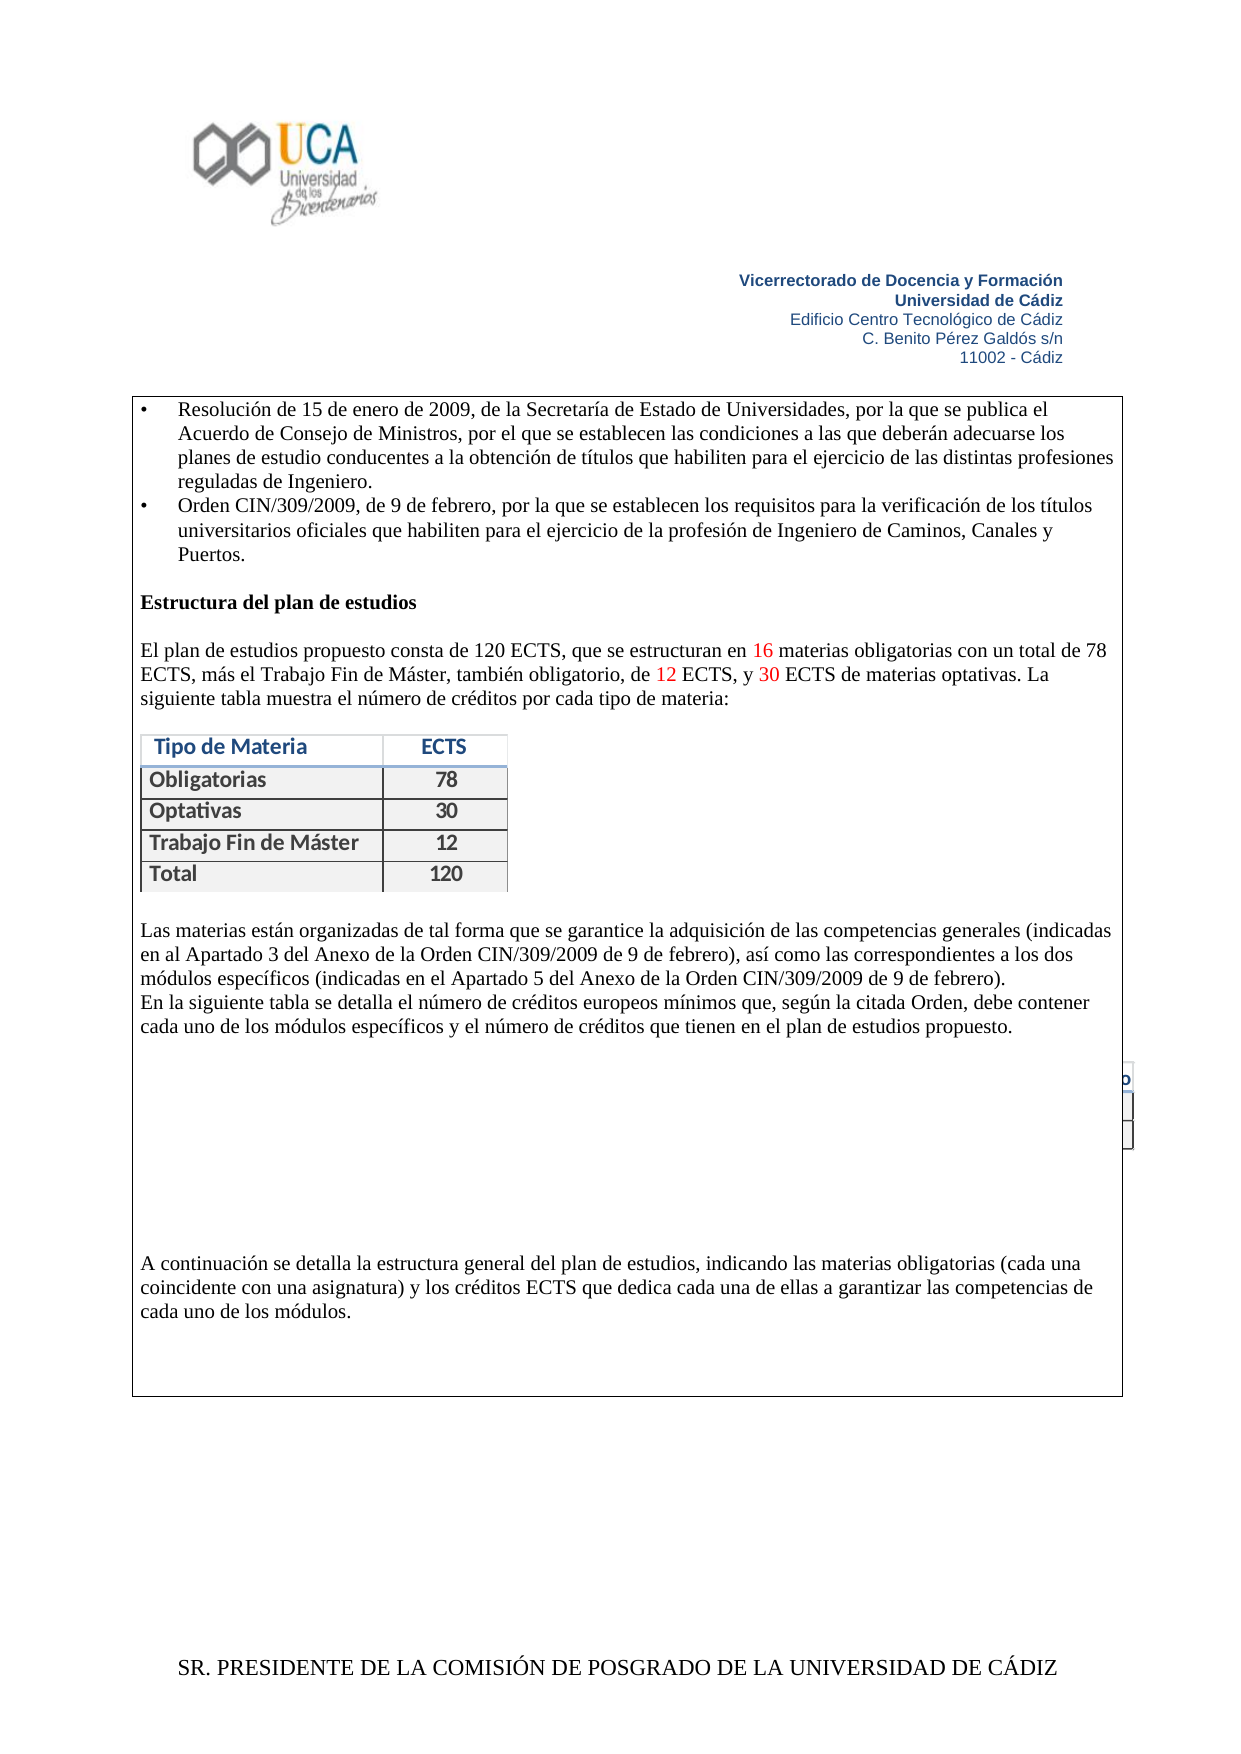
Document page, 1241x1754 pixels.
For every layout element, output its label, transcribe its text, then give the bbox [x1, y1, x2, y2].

picture [177, 102, 393, 242]
